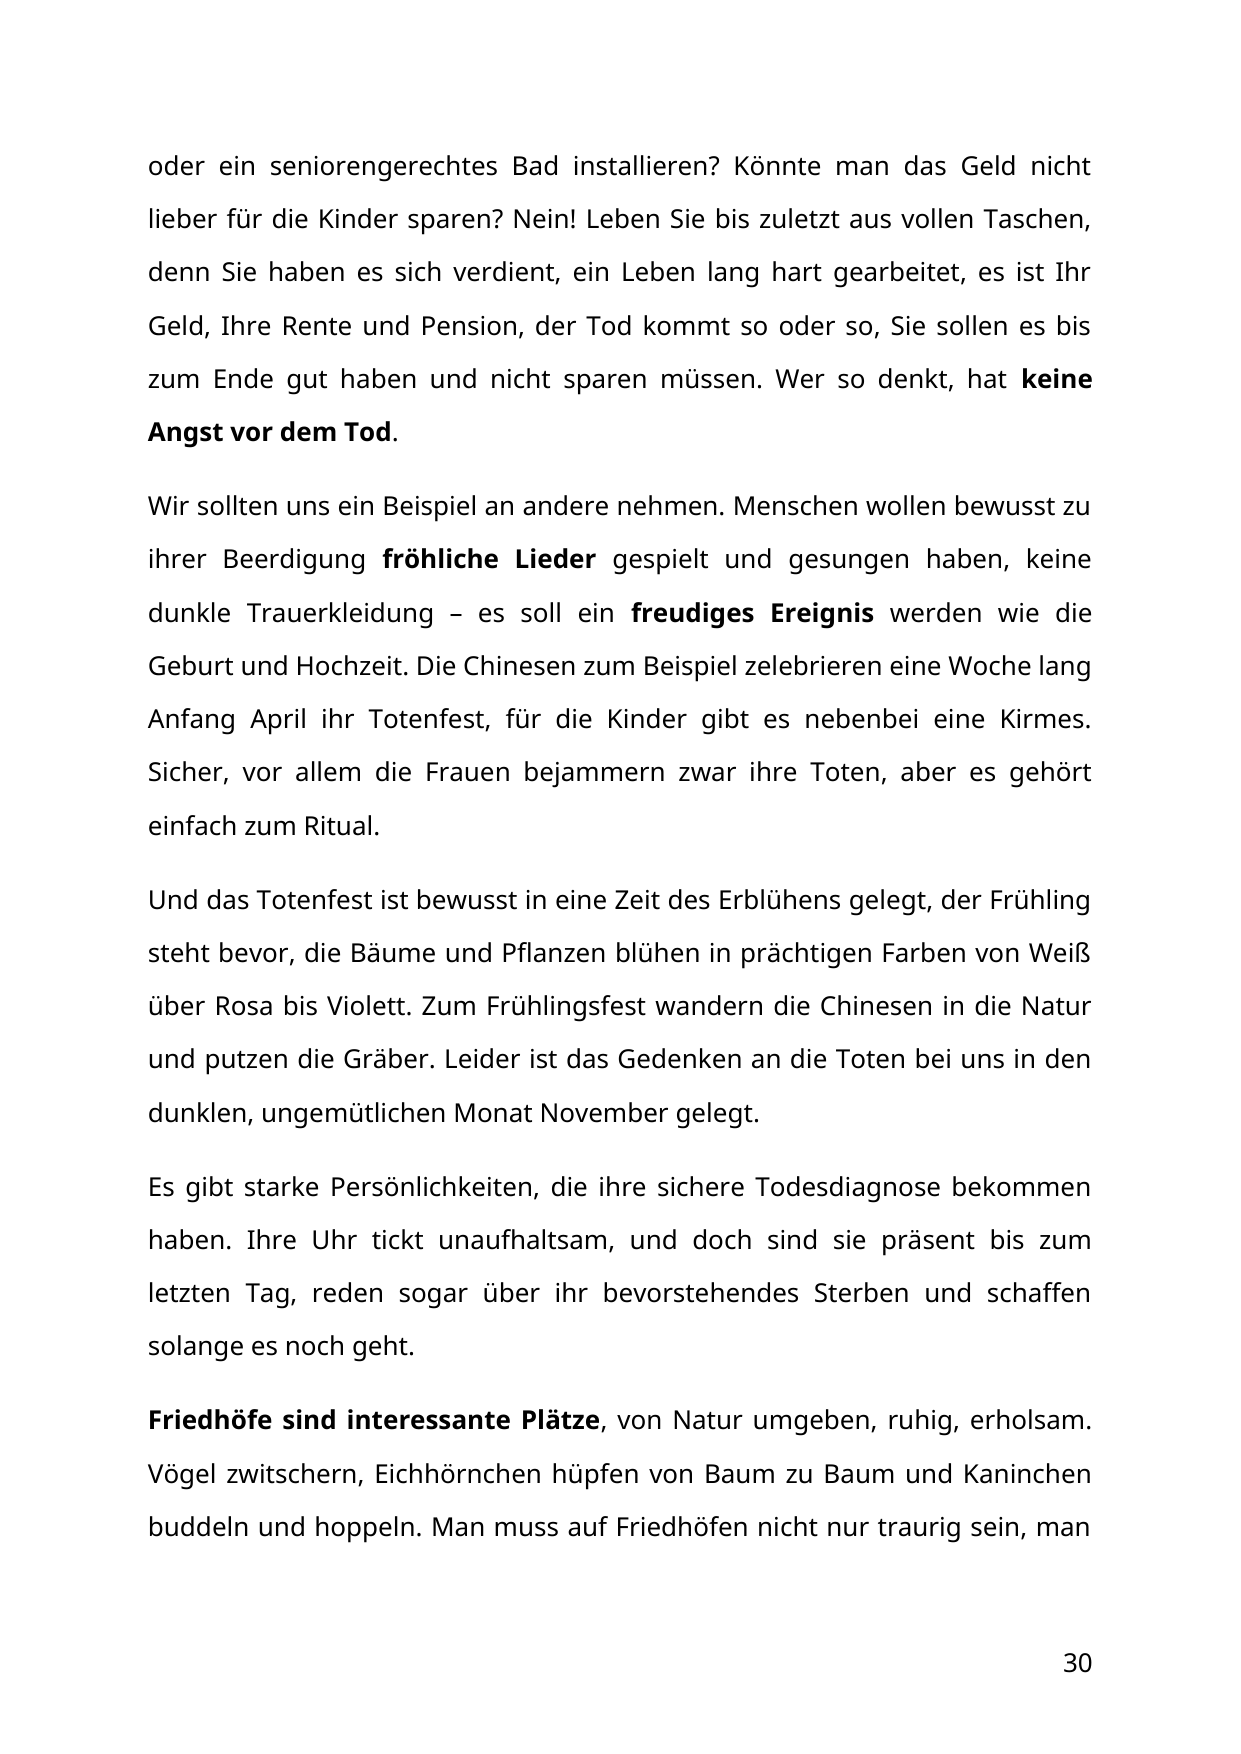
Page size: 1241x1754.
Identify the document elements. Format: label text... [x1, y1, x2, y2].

text Wir sollten uns ein Beispiel an andere nehmen. Menschen wollen bewusst zu ihrer Beerdigung fröhliche Lieder gespielt und gesungen haben, keine dunkle Trauerkleidung – es soll ein freudiges Ereignis werden wie die Geburt und Hochzeit. Die Chinesen zum Beispiel zelebrieren eine Woche lang Anfang April ihr Totenfest, für die Kinder gibt es nebenbei eine Kirmes. Sicher, vor allem die Frauen bejammern zwar ihre Toten, aber es gehört einfach zum Ritual. [148, 488, 1093, 843]
text Es gibt starke Persönlichkeiten, die ihre sichere Todesdiagnose bekommen haben. Ihre Uhr tickt unaufhaltsam, und doch sind sie präsent bis zum letzten Tag, reden sogar über ihr bevorstehendes Sterben und schaffen solange es noch geht. [148, 1168, 1093, 1363]
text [148, 1402, 1093, 1544]
text Und das Totenfest ist bewusst in eine Zeit des Erblühens gelegt, der Frühling steht bevor, die Bäume und Pflanzen blühen in prächtigen Farben von Weiß über Rosa bis Violett. Zum Frühlingsfest wandern die Chinesen in die Natur und putzen die Gräber. Leider ist das Gedenken an die Toten bei uns in den dunklen, ungemütlichen Monat November gelegt. [148, 881, 1093, 1130]
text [148, 148, 1093, 449]
